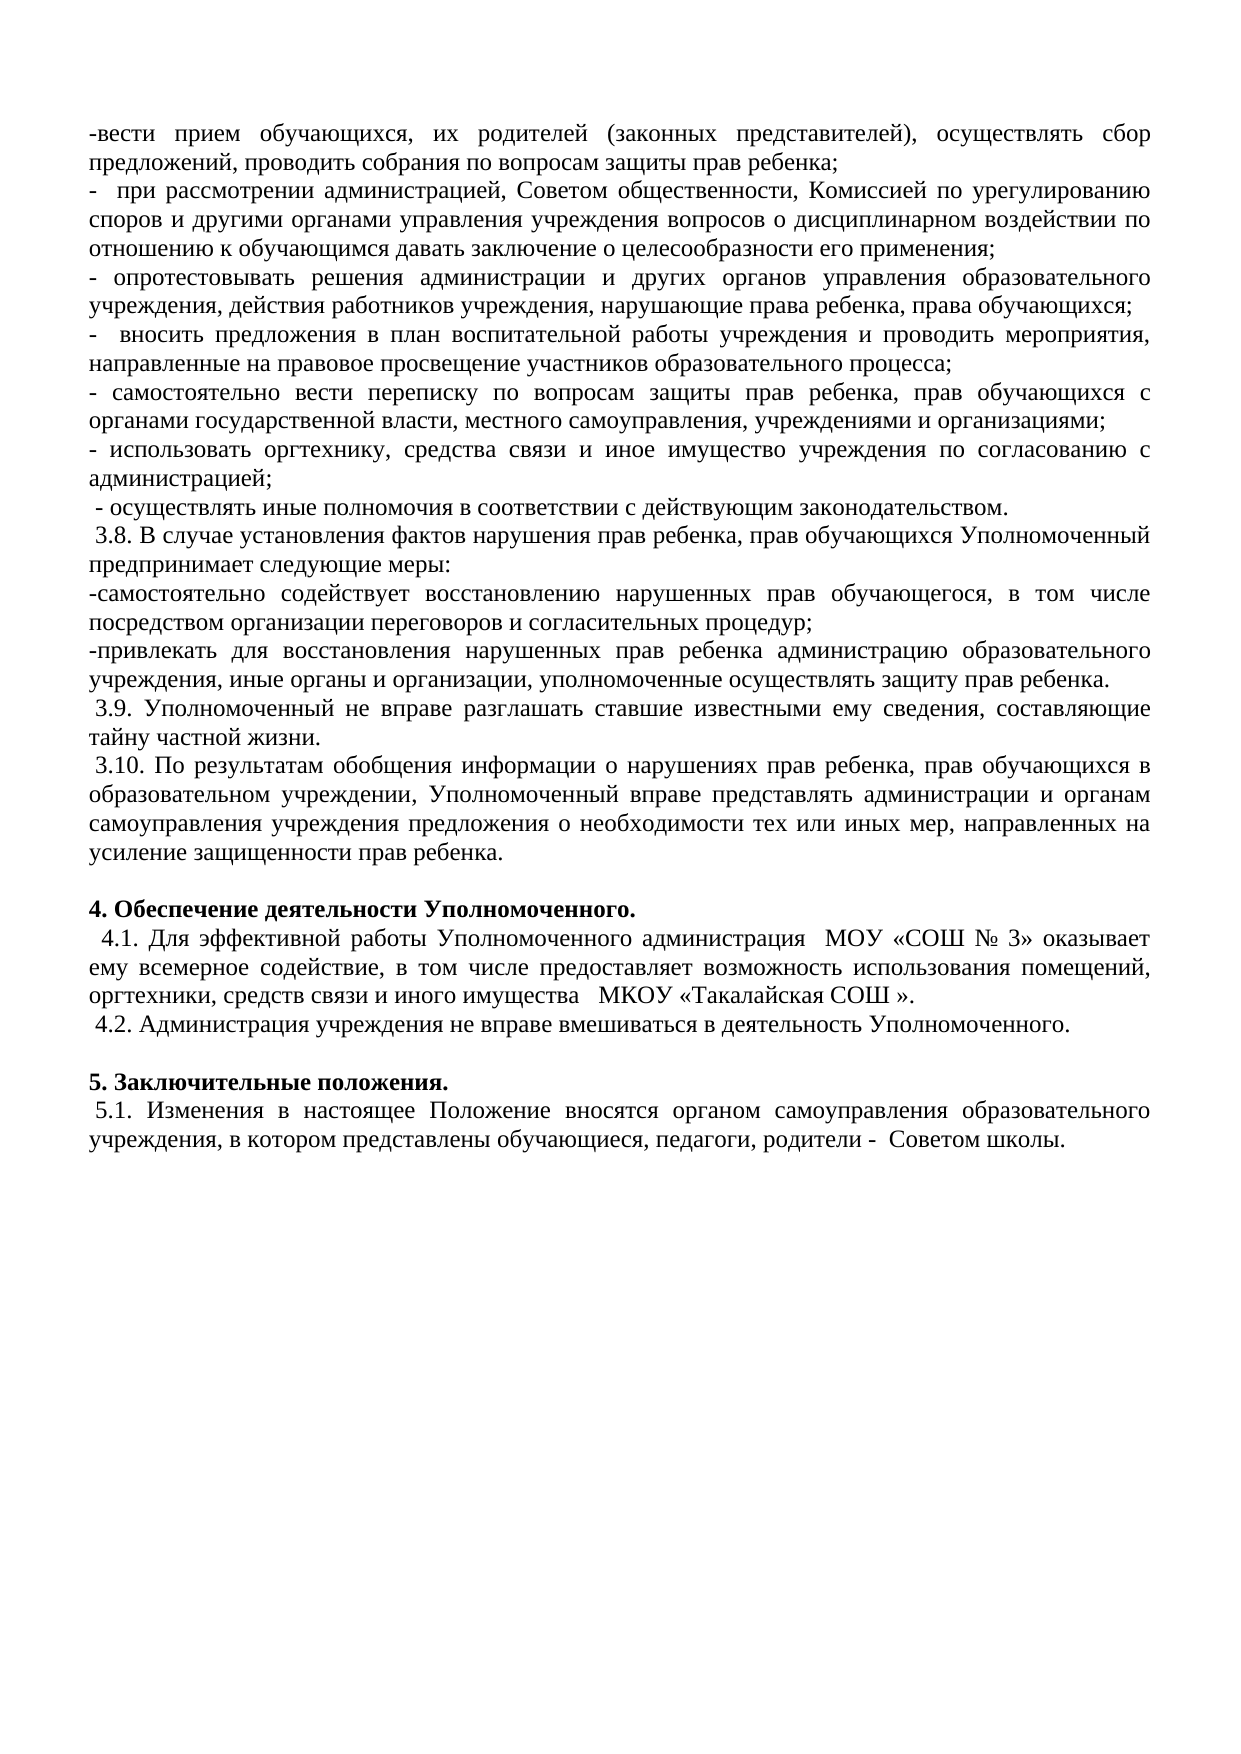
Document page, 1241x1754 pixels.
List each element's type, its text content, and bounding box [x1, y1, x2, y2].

text - вносить предложения в план воспитательной работы учреждения и проводить мероприятия, направленные на правовое просвещение участников образовательного процесса; [89, 319, 1152, 377]
text - самостоятельно вести переписку по вопросам защиты прав ребенка, прав обучающихся с органами государственной власти, местного самоуправления, учреждениями и организациями; [89, 377, 1152, 434]
text 5.1. Изменения в настоящее Положение вносятся органом самоуправления образовательного учреждения, в котором представлены обучающиеся, педагоги, родители - Советом школы. [89, 1096, 1152, 1153]
text -привлекать для восстановления нарушенных прав ребенка администрацию образовательного учреждения, иные органы и организации, уполномоченные осуществлять защиту прав ребенка. [89, 636, 1152, 693]
text 3.8. В случае установления фактов нарушения прав ребенка, прав обучающихся Уполномоченный предпринимает следующие меры: [89, 521, 1152, 578]
text -самостоятельно содействует восстановлению нарушенных прав обучающегося, в том числе посредством организации переговоров и согласительных процедур; [89, 578, 1152, 636]
text - при рассмотрении администрацией, Советом общественности, Комиссией по урегулированию споров и другими органами управления учреждения вопросов о дисциплинарном воздействии по отношению к обучающимся давать заключение о целесообразности его применения; [89, 176, 1152, 262]
text 4. Обеспечение деятельности Уполномоченного. [89, 894, 1152, 923]
text 3.10. По результатам обобщения информации о нарушениях прав ребенка, прав обучающихся в образовательном учреждении, Уполномоченный вправе представлять администрации и органам самоуправления учреждения предложения о необходимости тех или иных мер, направленных на усиление защищенности прав ребенка. [89, 751, 1152, 866]
text - осуществлять иные полномочия в соответствии с действующим законодательством. [89, 492, 1152, 521]
text 4.2. Администрация учреждения не вправе вмешиваться в деятельность Уполномоченного. [89, 1009, 1152, 1038]
text 3.9. Уполномоченный не вправе разглашать ставшие известными ему сведения, составляющие тайну частной жизни. [89, 693, 1152, 751]
text - использовать оргтехнику, средства связи и иное имущество учреждения по согласованию с администрацией; [89, 434, 1152, 492]
text 5. Заключительные положения. [89, 1067, 1152, 1096]
text 4.1. Для эффективной работы Уполномоченного администрация МОУ «СОШ № 3» оказывает ему всемерное содействие, в том числе предоставляет возможность использования помещений, оргтехники, средств связи и иного имущества МКОУ «Такалайская СОШ ». [89, 923, 1152, 1009]
text - опротестовывать решения администрации и других органов управления образовательного учреждения, действия работников учреждения, нарушающие права ребенка, права обучающихся; [89, 262, 1152, 319]
text -вести прием обучающихся, их родителей (законных представителей), осуществлять сбор предложений, проводить собрания по вопросам защиты прав ребенка; [89, 118, 1152, 176]
